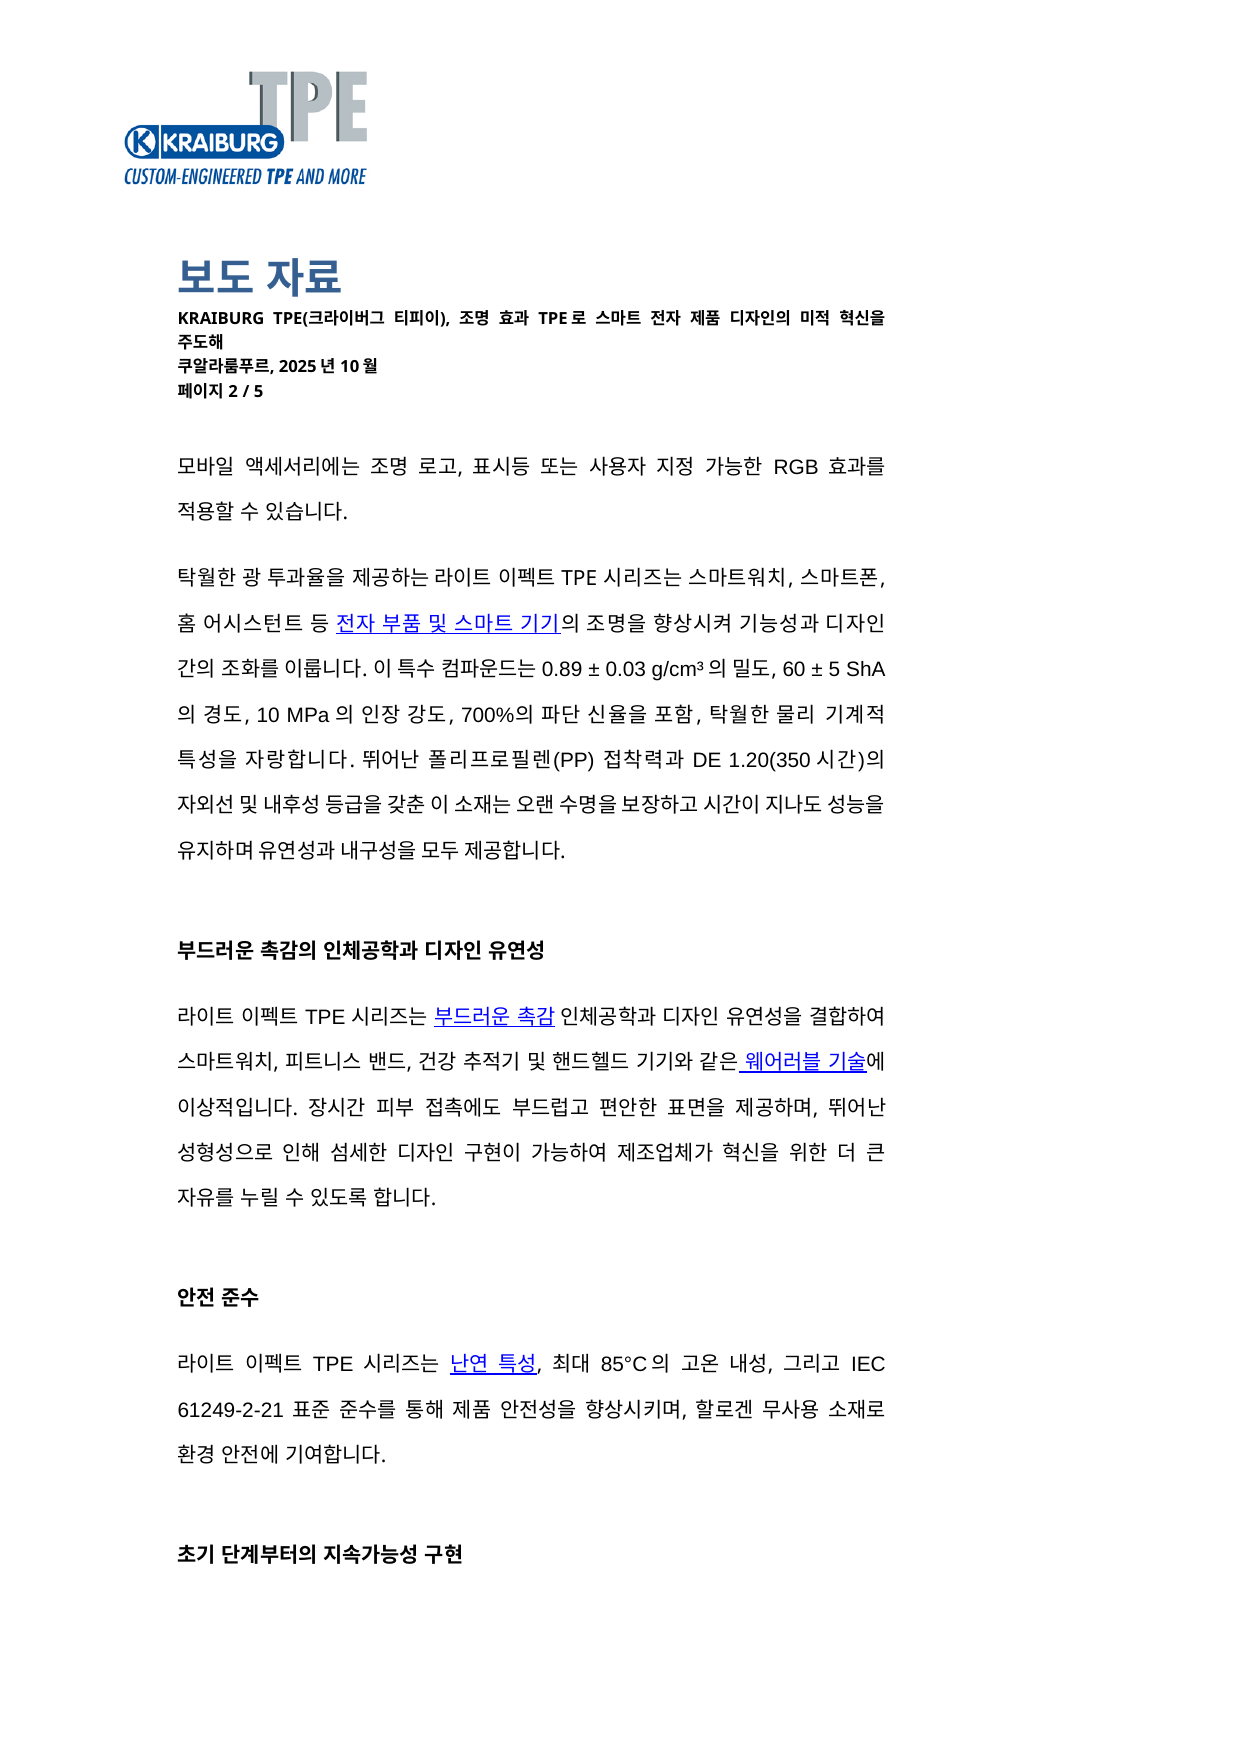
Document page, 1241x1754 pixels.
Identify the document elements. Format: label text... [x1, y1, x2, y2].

text 부드러운 촉감의 인체공학과 디자인 유연성 [177, 934, 886, 964]
text 안전 준수 [177, 1281, 886, 1312]
text 탁월한 광 투과율을 제공하는 라이트 이펙트 TPE 시리즈는 스마트워치, 스마트폰, 홈 어시스턴트 등 전자 부품 및 스마트 기기의 조명을 향상시켜 기능성과 디자인 간의 조화를 이룹니다. 이 특수 컴파운드는 0.89 ± 0.03 g/cm³의 밀도, 60 ± 5 ShA의 경도, 10 MPa의 인장 강도, 700%의 파단 신율을 포함, 탁월한 물리 기계적 특성을 자랑합니다. 뛰어난 폴리프로필렌(PP) 접착력과 DE 1.20(350시간)의 자외선 및 내후성 등급을 갖춘 이 소재는 오랜 수명을 보장하고 시간이 지나도 성능을 유지하며 유연성과 내구성을 모두 제공합니다. [177, 562, 886, 864]
text 라이트 이펙트 TPE 시리즈는 난연 특성, 최대 85°C의 고온 내성, 그리고 IEC 61249-2-21 표준 준수를 통해 제품 안전성을 향상시키며, 할로겐 무사용 소재로 환경 안전에 기여합니다. [177, 1347, 886, 1469]
text 라이트 이펙트 TPE 시리즈는 부드러운 촉감 인체공학과 디자인 유연성을 결합하여 스마트워치, 피트니스 밴드, 건강 추적기 및 핸드헬드 기기와 같은 웨어러블 기술에 이상적입니다. 장시간 피부 접촉에도 부드럽고 편안한 표면을 제공하며, 뛰어난 성형성으로 인해 섬세한 디자인 구현이 가능하여 제조업체가 혁신을 위한 더 큰 자유를 누릴 수 있도록 합니다. [177, 1000, 886, 1212]
picture [112, 55, 379, 200]
text 초기 단계부터의 지속가능성 구현 [177, 1538, 886, 1568]
